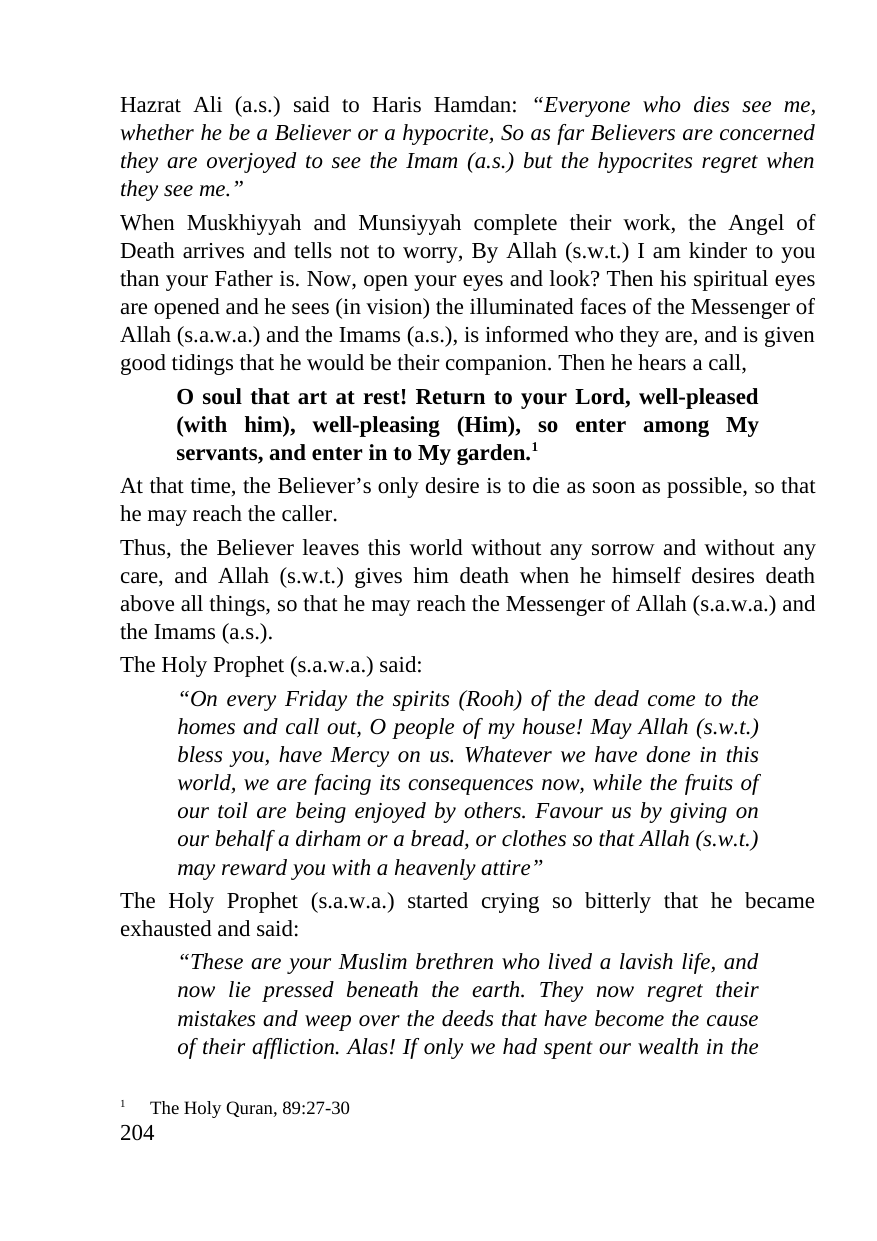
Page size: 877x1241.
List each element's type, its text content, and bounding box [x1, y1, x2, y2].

text When Muskhiyyah and Munsiyyah complete their work, the Angel of Death arrives and tells not to worry, By Allah (s.w.t.) I am kinder to you than your Father is. Now, open your eyes and look? Then his spiritual eyes are opened and he sees (in vision) the illuminated faces of the Messenger of Allah (s.a.w.a.) and the Imams (a.s.), is informed who they are, and is given good tidings that he would be their companion. Then he hears a call, [120, 208, 817, 376]
text The Holy Prophet (s.a.w.a.) said: [120, 650, 817, 678]
text Hazrat Ali (a.s.) said to Haris Hamdan: “Everyone who dies see me, whether he be a Believer or a hypocrite, So as far Believers are concerned they are overjoyed to see the Imam (a.s.) but the hypocrites regret when they see me.” [120, 90, 817, 202]
text The Holy Prophet (s.a.w.a.) started crying so bitterly that he became exhausted and said: [120, 886, 817, 942]
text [177, 947, 760, 1060]
text “On every Friday the spirits (Rooh) of the dead come to the homes and call out, O people of my house! May Allah (s.w.t.) bless you, have Mercy on us. Whatever we have done in this world, we are facing its consequences now, while the fruits of our toil are being enjoyed by others. Favour us by giving on our behalf a dirham or a bread, or clothes so that Allah (s.w.t.) may reward you with a heavenly attire” [177, 684, 760, 881]
text At that time, the Believer’s only desire is to die as soon as possible, so that he may reach the caller. [120, 471, 817, 527]
text O soul that art at rest! Return to your Lord, well-pleased (with him), well-pleasing (Him), so enter among My servants, and enter in to My garden. [176, 382, 760, 466]
text Thus, the Believer leaves this world without any sorrow and without any care, and Allah (s.w.t.) gives him death when he himself desires death above all things, so that he may reach the Messenger of Allah (s.a.w.a.) and the Imams (a.s.). [120, 533, 817, 645]
